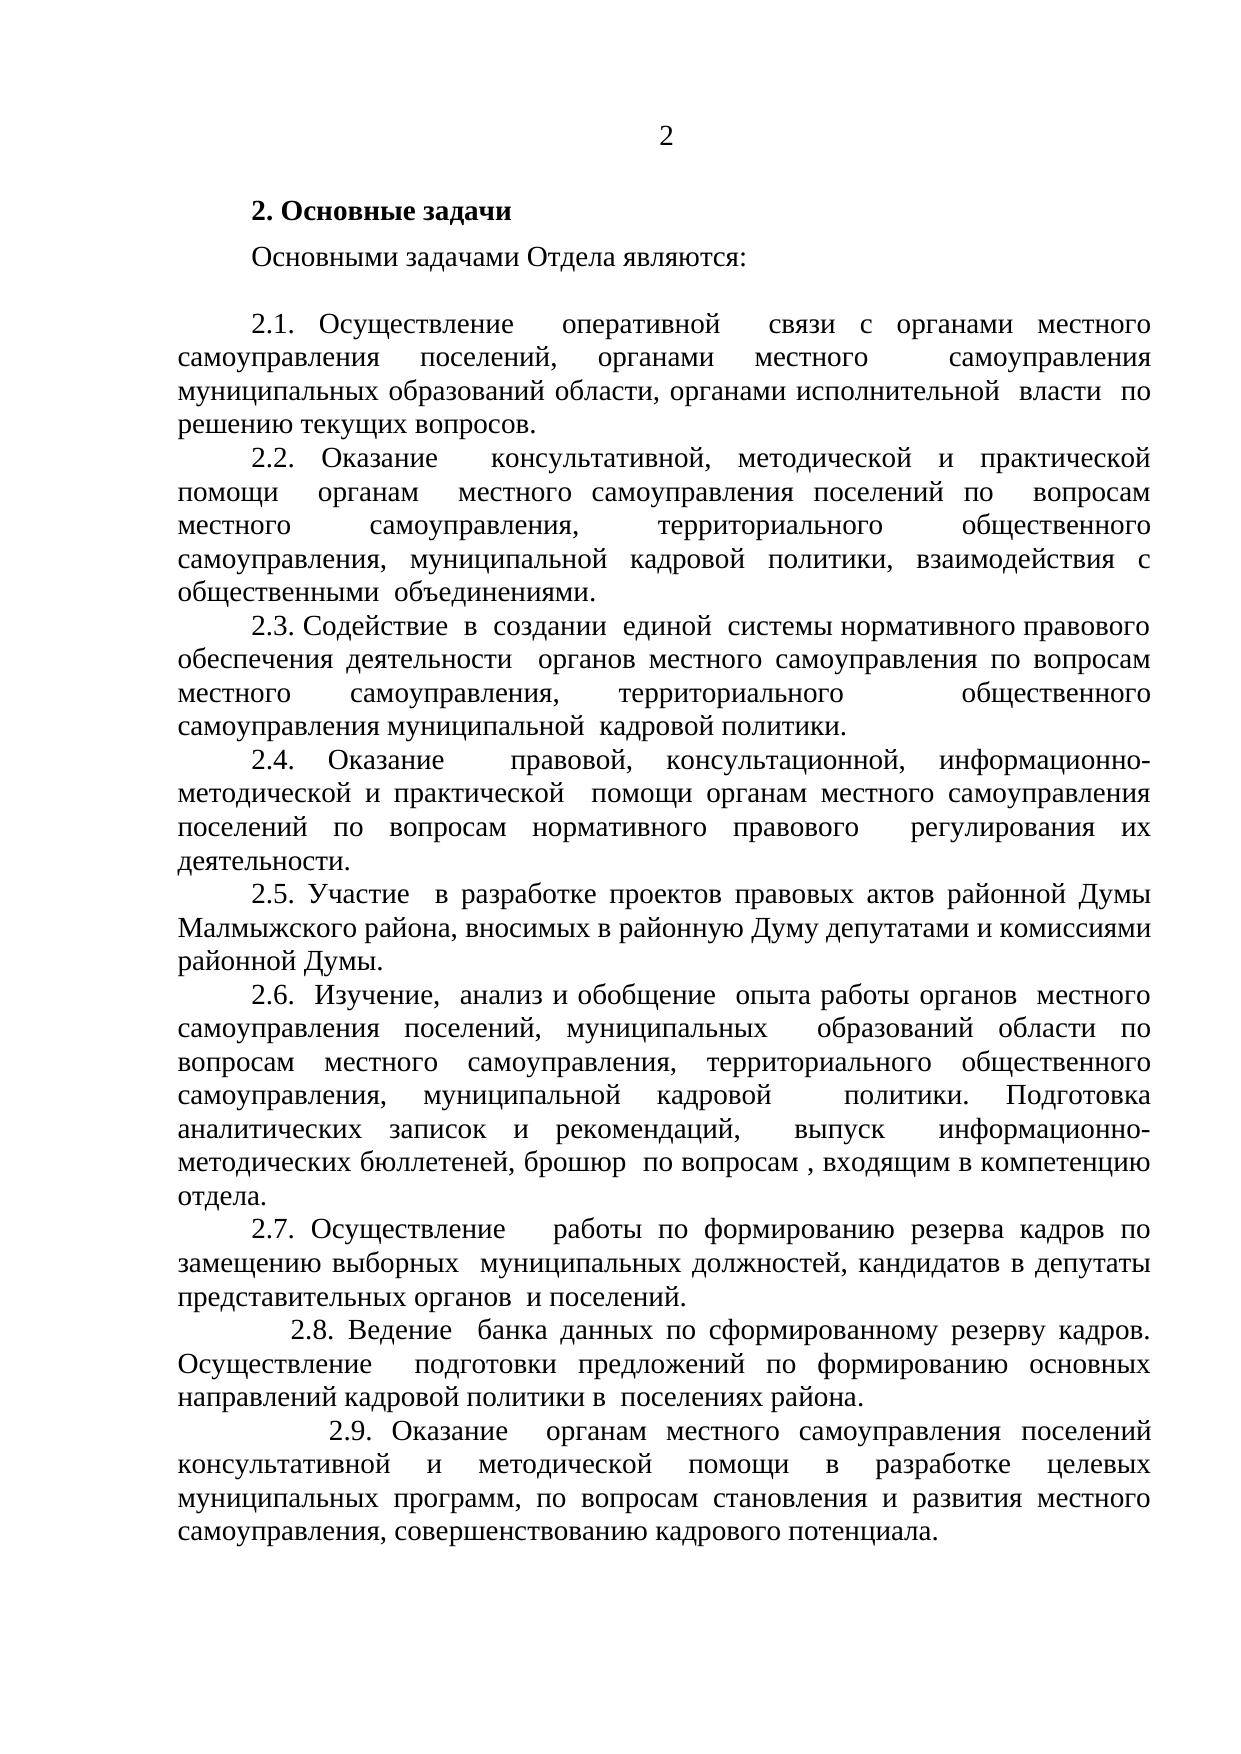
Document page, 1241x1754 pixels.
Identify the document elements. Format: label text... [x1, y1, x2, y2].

text 2. Основные задачи [215, 193, 1152, 226]
text 2.8. Ведение банка данных по сформированному резерву кадров. Осуществление подготовки предложений по формированию основных направлений кадровой политики в поселениях района. [177, 1312, 1152, 1413]
text 2.5. Участие в разработке проектов правовых актов районной Думы Малмыжского района, вносимых в районную Думу депутатами и комиссиями районной Думы. [177, 876, 1152, 977]
text 2.1. Осуществление оперативной связи с органами местного самоуправления поселений, органами местного самоуправления муниципальных образований области, органами исполнительной власти по решению текущих вопросов. [177, 306, 1152, 440]
text 2.7. Осуществление работы по формированию резерва кадров по замещению выборных муниципальных должностей, кандидатов в депутаты представительных органов и поселений. [177, 1212, 1152, 1312]
text 2.2. Оказание консультативной, методической и практической помощи органам местного самоуправления поселений по вопросам местного самоуправления, территориального общественного самоуправления, муниципальной кадровой политики, взаимодействия с общественными объединениями. [177, 440, 1152, 608]
text 2 [236, 118, 1152, 152]
text 2.3. Содействие в создании единой системы нормативного правового обеспечения деятельности органов местного самоуправления по вопросам местного самоуправления, территориального общественного самоуправления муниципальной кадровой политики. [177, 608, 1152, 742]
text 2.9. Оказание органам местного самоуправления поселений консультативной и методической помощи в разработке целевых муниципальных программ, по вопросам становления и развития местного самоуправления, совершенствованию кадрового потенциала. [177, 1413, 1152, 1547]
text Основными задачами Отдела являются: [251, 239, 1152, 272]
text 2.6. Изучение, анализ и обобщение опыта работы органов местного самоуправления поселений, муниципальных образований области по вопросам местного самоуправления, территориального общественного самоуправления, муниципальной кадровой политики. Подготовка аналитических записок и рекомендаций, выпуск информационно-методических бюллетеней, брошюр по вопросам , входящим в компетенцию отдела. [177, 977, 1152, 1212]
text 2.4. Оказание правовой, консультационной, информационно-методической и практической помощи органам местного самоуправления поселений по вопросам нормативного правового регулирования их деятельности. [177, 742, 1152, 876]
